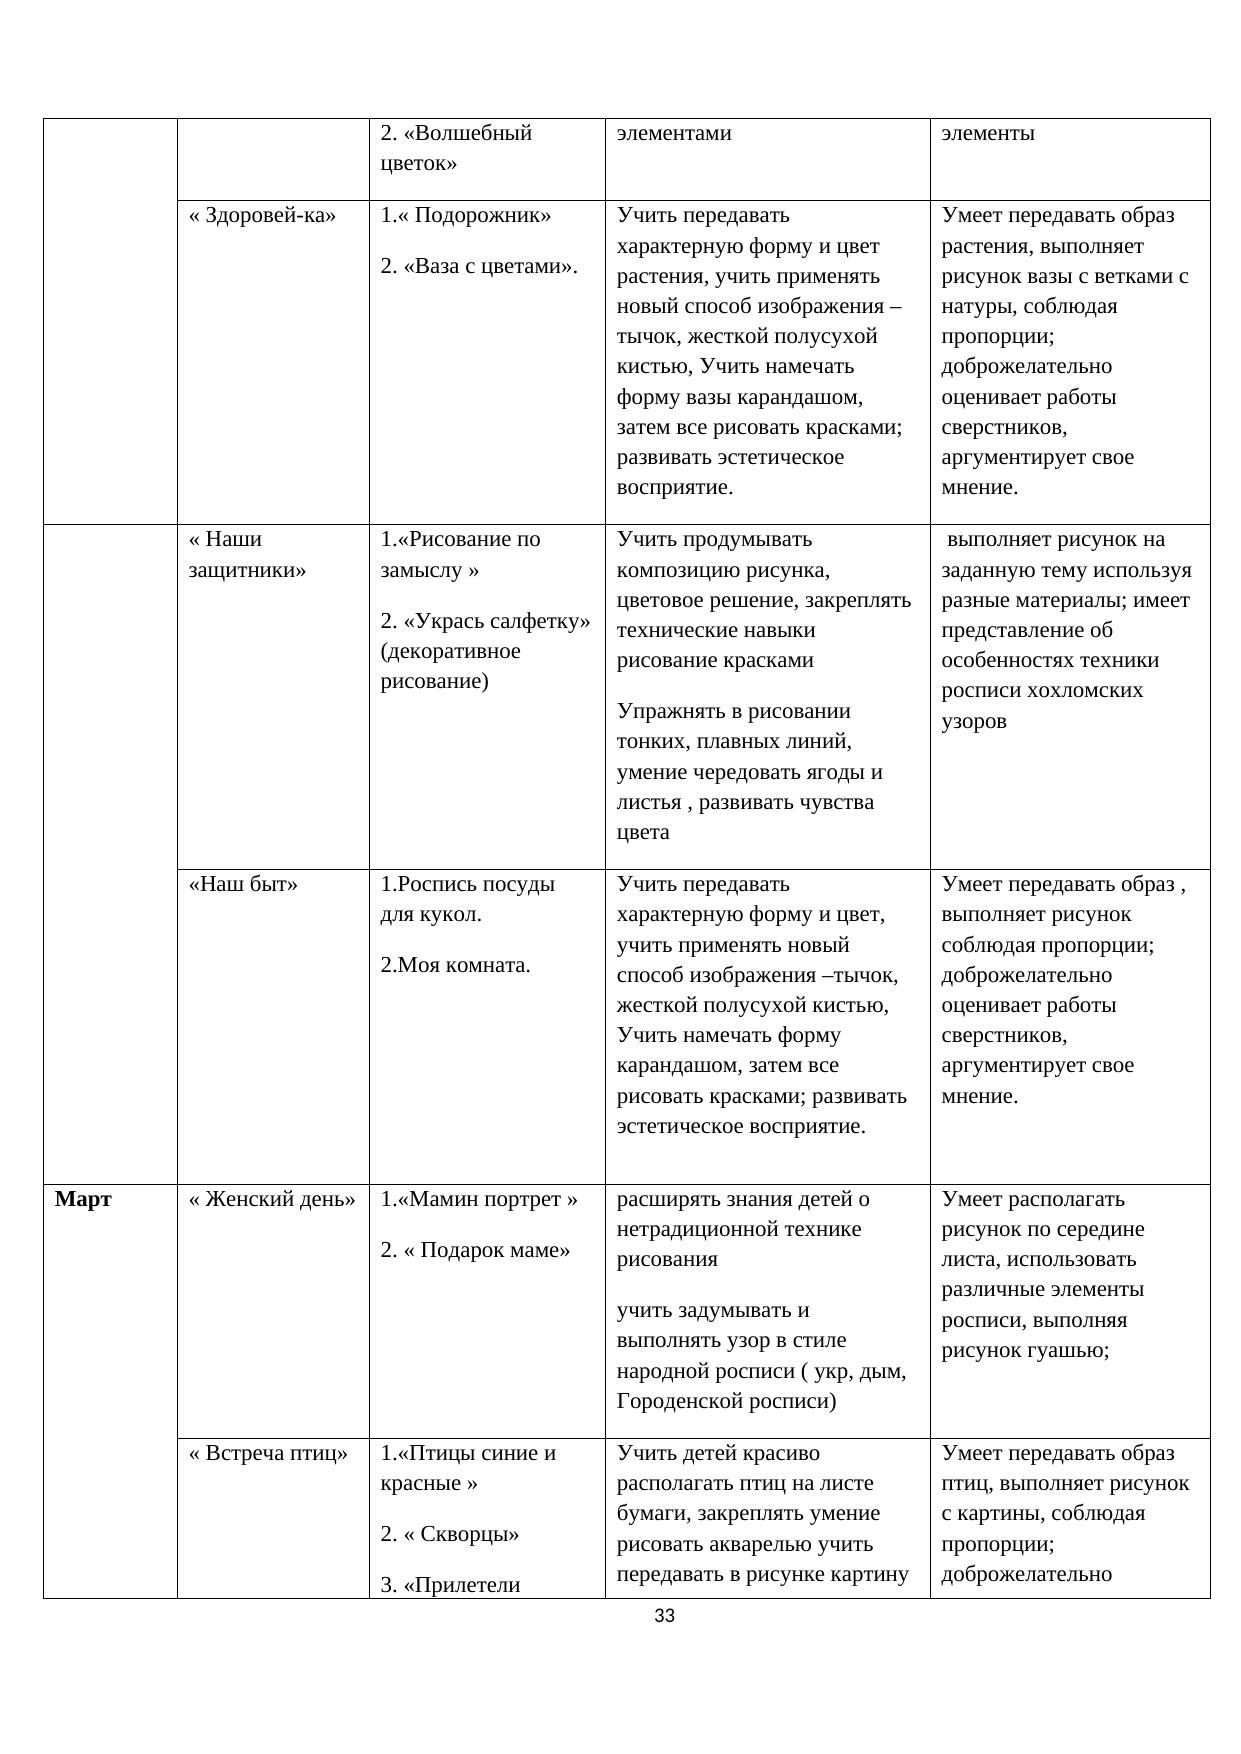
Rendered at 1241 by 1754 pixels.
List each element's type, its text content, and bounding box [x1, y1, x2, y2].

table_cell Умеет располагать рисунок по середине листа, использовать различные элементы росписи, выполняя рисунок гуашью; [931, 1185, 1210, 1438]
table_cell « Здоровей-ка» [178, 201, 369, 524]
table_cell Умеет передавать образ растения, выполняет рисунок вазы с ветками с натуры, соблюдая пропорции; доброжелательно оценивает работы сверстников, аргументирует свое мнение. [931, 201, 1210, 524]
table_cell «Наш быт» [178, 870, 369, 1184]
table_cell « Женский день» [178, 1185, 369, 1438]
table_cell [178, 119, 369, 200]
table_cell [931, 119, 1210, 200]
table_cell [370, 119, 605, 200]
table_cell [370, 1439, 605, 1598]
table_cell Март [44, 1185, 177, 1598]
table_cell 1.«Рисование по замыслу » 2. «Укрась салфетку» (декоративное рисование) [370, 525, 605, 869]
table_cell Учить передавать характерную форму и цвет растения, учить применять новый способ изображения –тычок, жесткой полусухой кистью, Учить намечать форму вазы карандашом, затем все рисовать красками; развивать эстетическое восприятие. [606, 201, 930, 524]
table_cell 1.« Подорожник» 2. «Ваза с цветами». [370, 201, 605, 524]
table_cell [606, 1439, 930, 1598]
table_cell выполняет рисунок на заданную тему используя разные материалы; имеет представление об особенностях техники росписи хохломских узоров [931, 525, 1210, 869]
table_cell 1.«Мамин портрет » 2. « Подарок маме» [370, 1185, 605, 1438]
table_cell « Встреча птиц» [178, 1439, 369, 1598]
table_cell расширять знания детей о нетрадиционной технике рисования учить задумывать и выполнять узор в стиле народной росписи ( укр, дым, Городенской росписи) [606, 1185, 930, 1438]
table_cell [931, 1439, 1210, 1598]
table_cell « Наши защитники» [178, 525, 369, 869]
table_cell Умеет передавать образ , выполняет рисунок соблюдая пропорции; доброжелательно оценивает работы сверстников, аргументирует свое мнение. [931, 870, 1210, 1184]
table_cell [606, 119, 930, 200]
table_cell Учить продумывать композицию рисунка, цветовое решение, закреплять технические навыки рисование красками Упражнять в рисовании тонких, плавных линий, умение чередовать ягоды и листья , развивать чувства цвета [606, 525, 930, 869]
table_cell Учить передавать характерную форму и цвет, учить применять новый способ изображения –тычок, жесткой полусухой кистью, Учить намечать форму карандашом, затем все рисовать красками; развивать эстетическое восприятие. [606, 870, 930, 1184]
table_cell 1.Роспись посуды для кукол. 2.Моя комната. [370, 870, 605, 1184]
table_cell [44, 525, 177, 1184]
